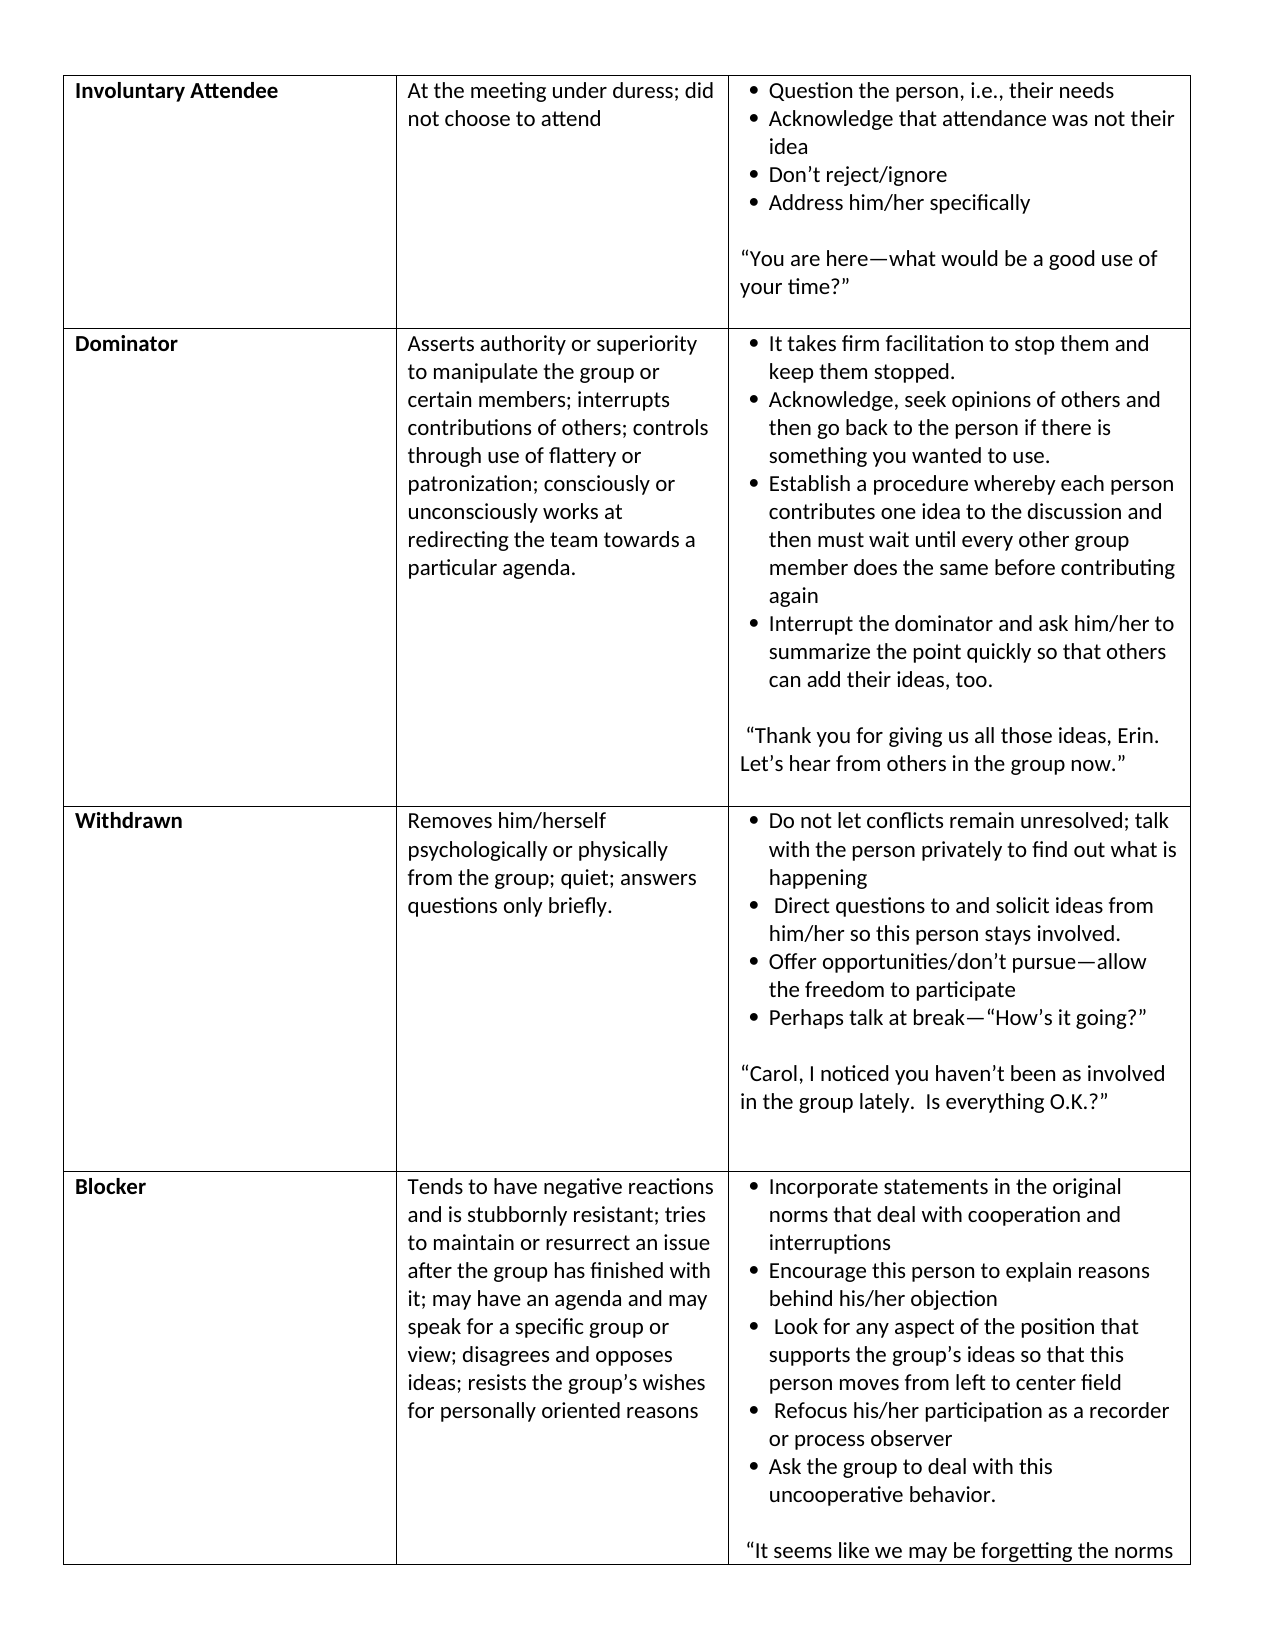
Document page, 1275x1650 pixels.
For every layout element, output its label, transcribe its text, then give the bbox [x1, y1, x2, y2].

table_cell It takes firm facilitation to stop them and keep them stopped. Acknowledge, seek opinions of others and then go back to the person if there is something you wanted to use. Establish a procedure whereby each person contributes one idea to the discussion and then must wait until every other group member does the same before contributing again Interrupt the dominator and ask him/her to summarize the point quickly so that others can add their ideas, too. “Thank you for giving us all those ideas, Erin. Let’s hear from others in the group now.” [729, 329, 1190, 806]
table_cell Blocker [64, 1172, 396, 1564]
table_header Question the person, i.e., their needs Acknowledge that attendance was not their idea Don’t reject/ignore Address him/her specifically “You are here—what would be a good use of your time?” [729, 76, 1190, 328]
table_cell Withdrawn [64, 807, 396, 1171]
table_cell Removes him/herself psychologically or physically from the group; quiet; answers questions only briefly. [397, 807, 728, 1171]
table_header Involuntary Attendee [64, 76, 396, 328]
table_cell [729, 1172, 1190, 1564]
table_cell Dominator [64, 329, 396, 806]
table_cell Asserts authority or superiority to manipulate the group or certain members; interrupts contributions of others; controls through use of flattery or patronization; consciously or unconsciously works at redirecting the team towards a particular agenda. [397, 329, 728, 806]
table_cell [397, 1172, 728, 1564]
table_header At the meeting under duress; did not choose to attend [397, 76, 728, 328]
table_cell Do not let conflicts remain unresolved; talk with the person privately to find out what is happening Direct questions to and solicit ideas from him/her so this person stays involved. Offer opportunities/don’t pursue—allow the freedom to participate Perhaps talk at break—“How’s it going?” “Carol, I noticed you haven’t been as involved in the group lately. Is everything O.K.?” [729, 807, 1190, 1171]
